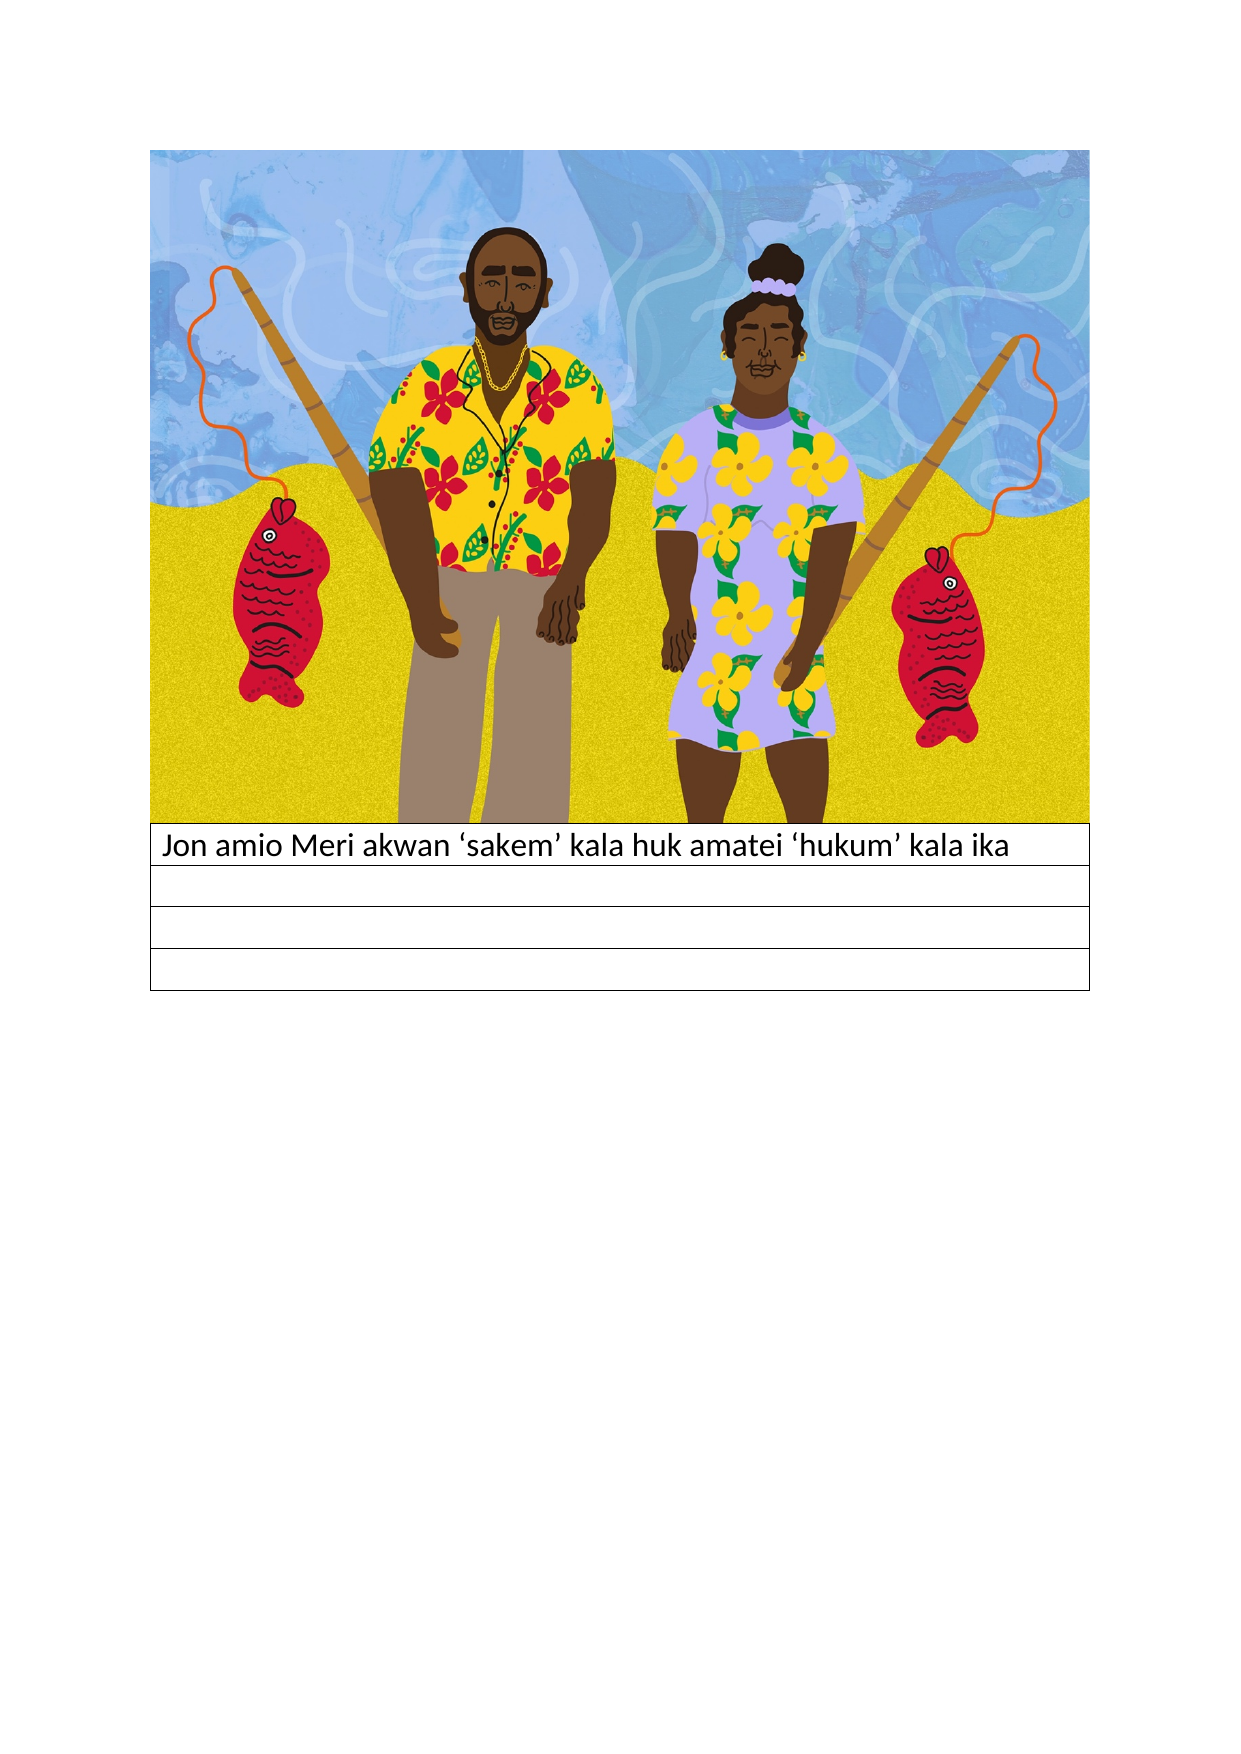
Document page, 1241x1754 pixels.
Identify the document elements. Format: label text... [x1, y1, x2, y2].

picture [150, 150, 1090, 823]
table_cell [151, 949, 1089, 990]
table_cell [151, 907, 1089, 948]
table_header Jon amio Meri akwan ‘sakem’ kala huk amatei ‘hukum’ kala ika [151, 824, 1089, 864]
table_cell [151, 866, 1089, 906]
